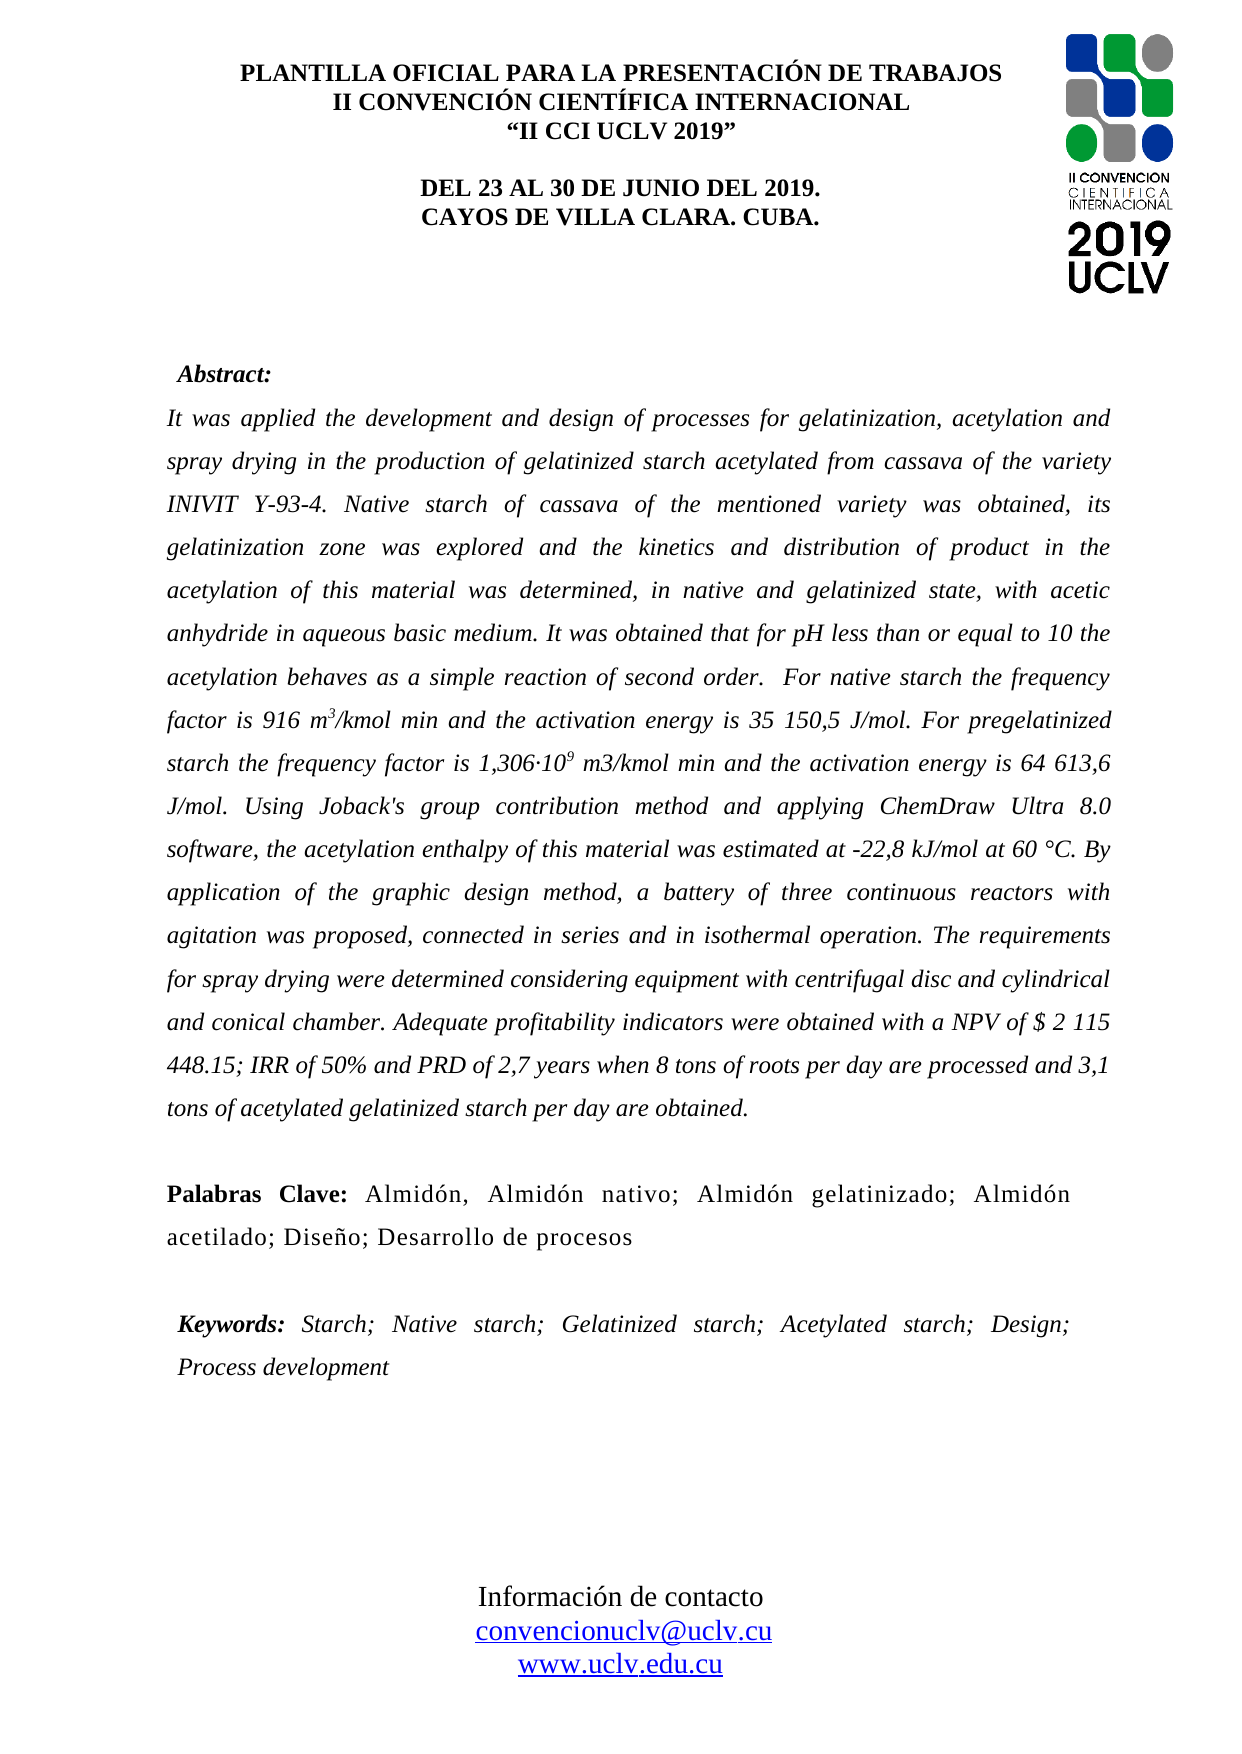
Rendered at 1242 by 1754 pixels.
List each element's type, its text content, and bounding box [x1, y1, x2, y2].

text Keywords: Starch; Native starch; Gelatinized starch; Acetylated starch; Design; Process development [177, 1309, 1071, 1380]
text Palabras Clave: Almidón, Almidón nativo; Almidón gelatinizado; Almidón acetilado; Diseño; Desarrollo de procesos [167, 1179, 1071, 1251]
picture [1060, 31, 1182, 303]
text Abstract: [177, 359, 1070, 388]
text It was applied the development and design of processes for gelatinization, acetylation and spray drying in the production of gelatinized starch acetylated from cassava of the variety INIVIT Y-93-4. Native starch of cassava of the mentioned variety was obtained, its gelatinization zone was explored and the kinetics and distribution of product in the acetylation of this material was determined, in native and gelatinized state, with acetic anhydride in aqueous basic medium. It was obtained that for pH less than or equal to 10 the acetylation behaves as a simple reaction of second order. For native starch the frequency factor is 916 m3/kmol min and the activation energy is 35 150,5 J/mol. For pregelatinized starch the frequency factor is 1,306∙109 m3/kmol min and the activation energy is 64 613,6 J/mol. Using Joback's group contribution method and applying ChemDraw Ultra 8.0 software, the acetylation enthalpy of this material was estimated at -22,8 kJ/mol at 60 °C. By application of the graphic design method, a battery of three continuous reactors with agitation was proposed, connected in series and in isothermal operation. The requirements for spray drying were determined considering equipment with centrifugal disc and cylindrical and conical chamber. Adequate profitability indicators were obtained with a NPV of $ 2 115 448.15; IRR of 50% and PRD of 2,7 years when 8 tons of roots per day are processed and 3,1 tons of acetylated gelatinized starch per day are obtained. [167, 403, 1112, 1122]
